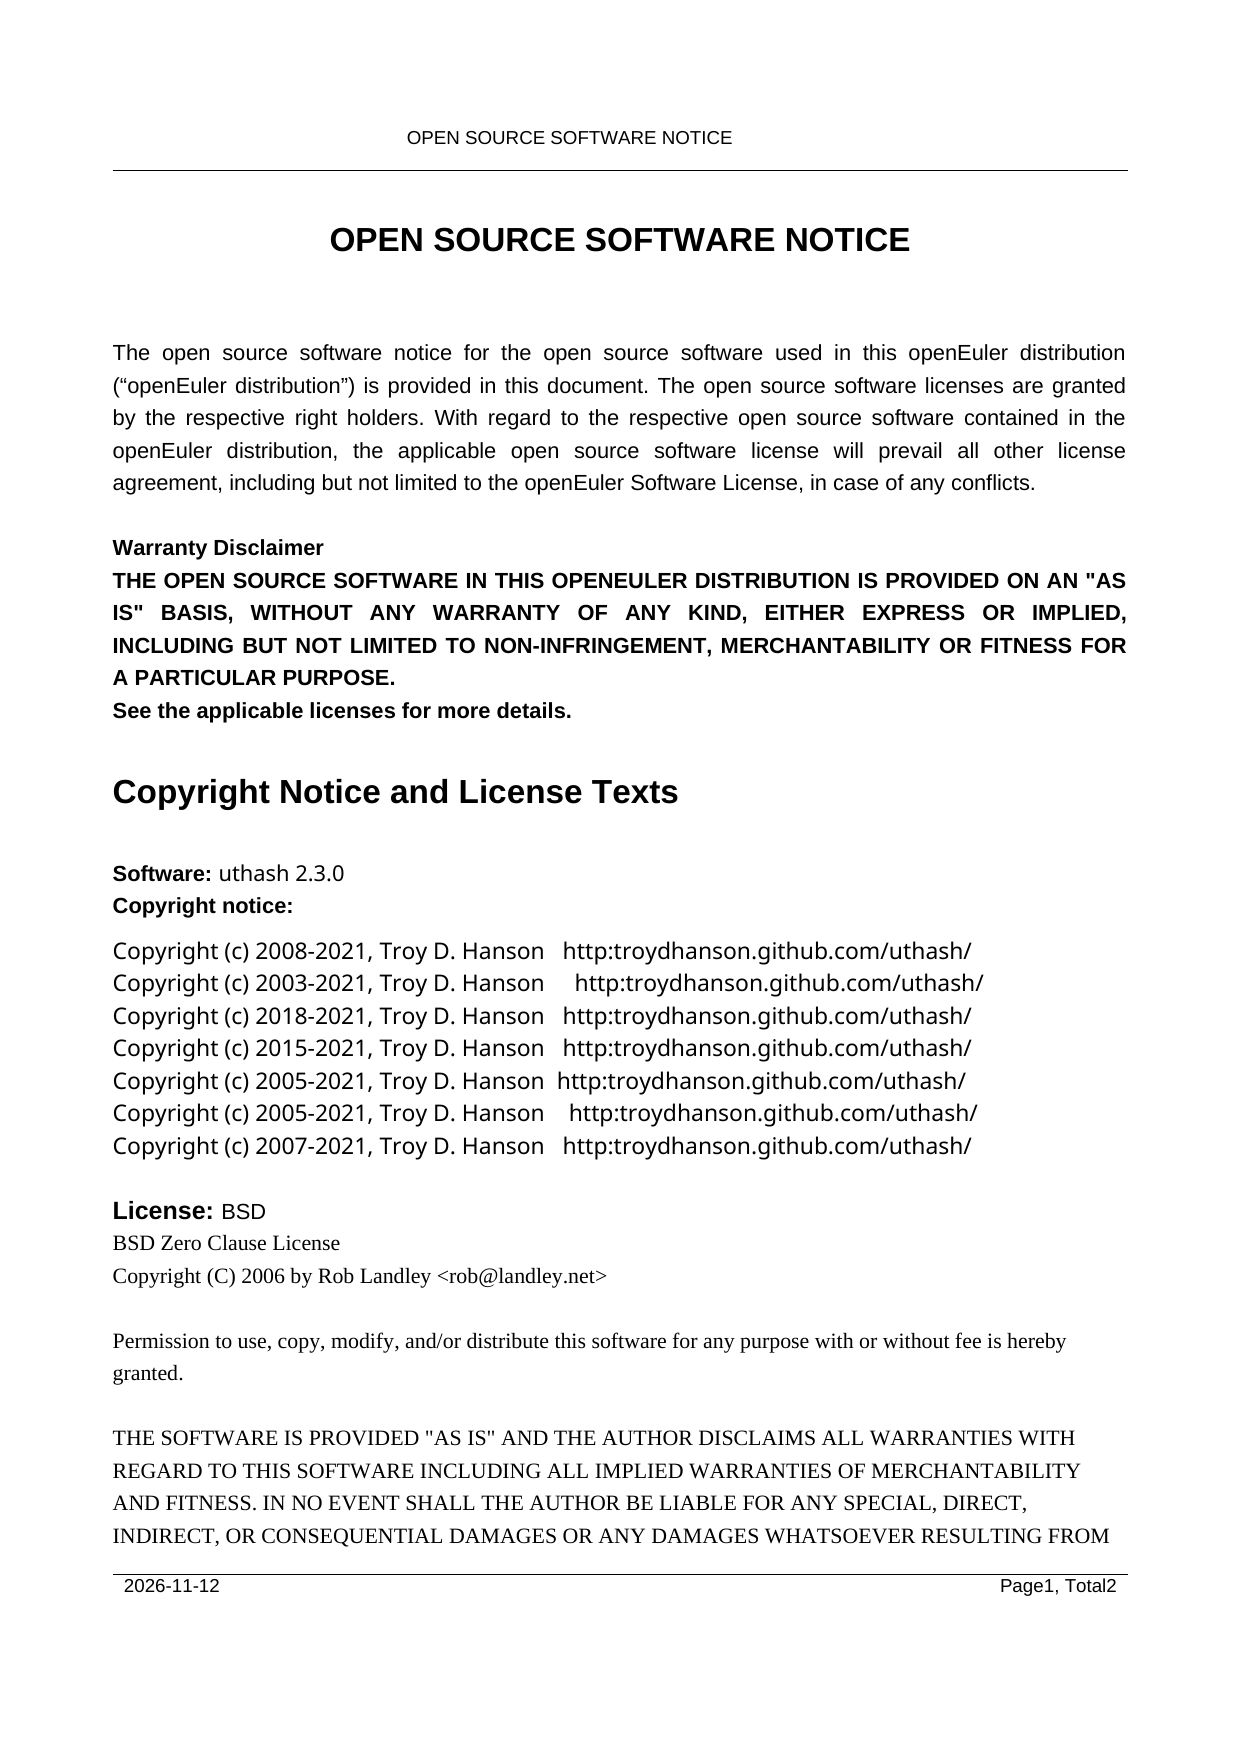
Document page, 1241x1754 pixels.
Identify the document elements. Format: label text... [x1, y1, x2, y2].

title Software: uthash 2.3.0 [112, 856, 1128, 889]
text Copyright notice: [112, 889, 1128, 921]
text Copyright (c) 2008-2021, Troy D. Hanson http:troydhanson.github.com/uthash/ Copyright (c) 2003-2021, Troy D. Hanson http:troydhanson.github.com/uthash/ Copyright (c) 2018-2021, Troy D. Hanson http:troydhanson.github.com/uthash/ Copyright (c) 2015-2021, Troy D. Hanson http:troydhanson.github.com/uthash/ Copyright (c) 2005-2021, Troy D. Hanson http:troydhanson.github.com/uthash/ Copyright (c) 2005-2021, Troy D. Hanson http:troydhanson.github.com/uthash/ Copyright (c) 2007-2021, Troy D. Hanson http:troydhanson.github.com/uthash/ [112, 934, 1128, 1194]
text THE OPEN SOURCE SOFTWARE IN THIS OPENEULER DISTRIBUTION IS PROVIDED ON AN "AS IS" BASIS, WITHOUT ANY WARRANTY OF ANY KIND, EITHER EXPRESS OR IMPLIED, INCLUDING BUT NOT LIMITED TO NON-INFRINGEMENT, MERCHANTABILITY OR FITNESS FOR A PARTICULAR PURPOSE. See the applicable licenses for more details. [112, 564, 1128, 726]
text Warranty Disclaimer [112, 531, 1128, 564]
text Copyright Notice and License Texts [112, 759, 1128, 824]
text OPEN SOURCE SOFTWARE NOTICE [112, 206, 1128, 271]
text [112, 1226, 1128, 1551]
text The open source software notice for the open source software used in this openEuler distribution (“openEuler distribution”) is provided in this document. The open source software licenses are granted by the respective right holders. With regard to the respective open source software contained in the openEuler distribution, the applicable open source software license will prevail all other license agreement, including but not limited to the openEuler Software License, in case of any conflicts. [112, 336, 1128, 499]
text License: BSD [112, 1194, 1128, 1226]
